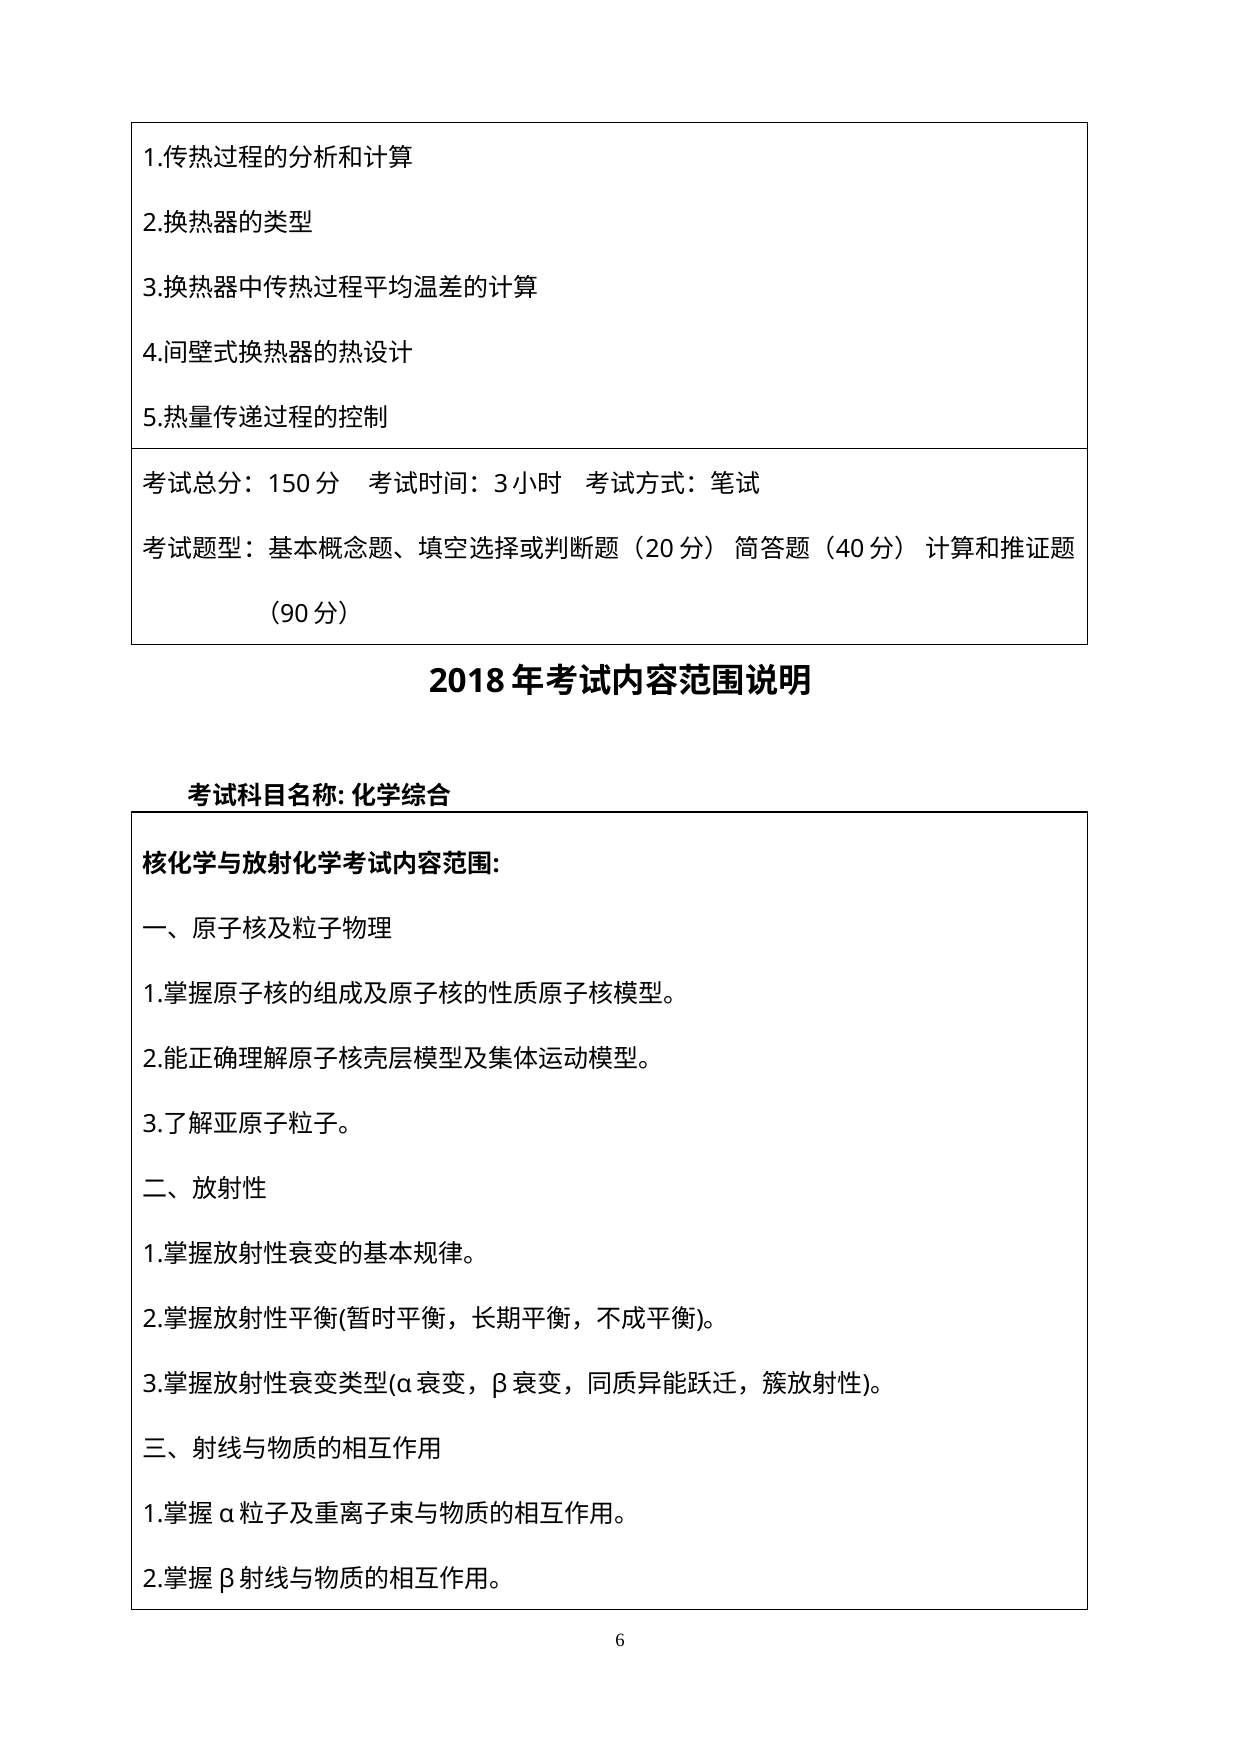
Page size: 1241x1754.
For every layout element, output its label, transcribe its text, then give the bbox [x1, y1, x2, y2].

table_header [132, 813, 1087, 1609]
text 2018年考试内容范围说明 [187, 645, 1052, 710]
text 考试科目名称: 化学综合 [187, 775, 1052, 811]
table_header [132, 123, 1087, 448]
table_cell 考试总分：150分 考试时间：3小时 考试方式：笔试 考试题型：基本概念题、填空选择或判断题（20分） 简答题（40分） 计算和推证题（90分） [132, 449, 1087, 644]
